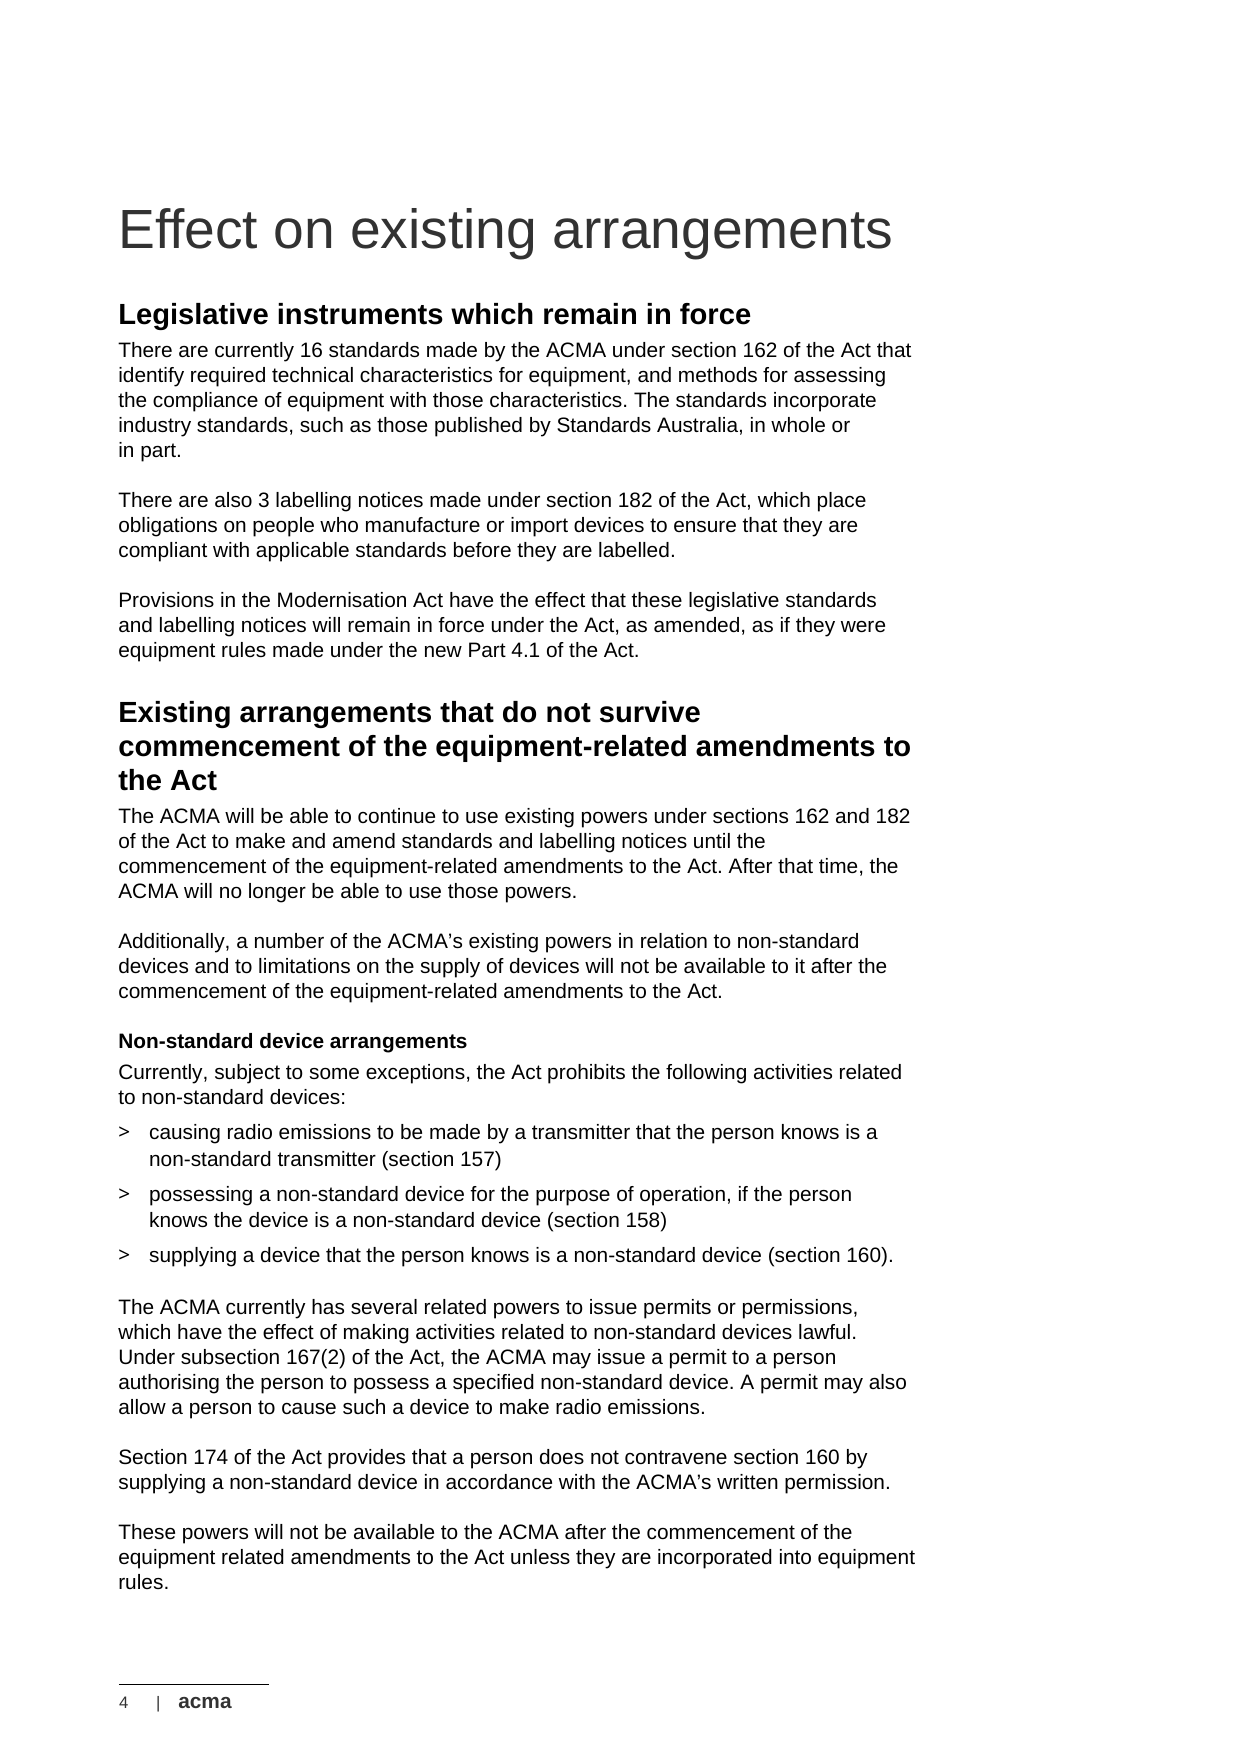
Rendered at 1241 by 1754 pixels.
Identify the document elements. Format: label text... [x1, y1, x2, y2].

text The ACMA currently has several related powers to issue permits or permissions, which have the effect of making activities related to non-standard devices lawful. Under subsection 167(2) of the Act, the ACMA may issue a permit to a person authorising the person to possess a specified non-standard device. A permit may also allow a person to cause such a device to make radio emissions. [118, 1294, 917, 1419]
subtitle Legislative instruments which remain in force [118, 297, 917, 331]
text possessing a non-standard device for the purpose of operation, if the person knows the device is a non-standard device (section 158) [118, 1179, 917, 1232]
subtitle Non-standard device arrangements [118, 1027, 917, 1052]
text The ACMA will be able to continue to use existing powers under sections 162 and 182 of the Act to make and amend standards and labelling notices until the commencement of the equipment-related amendments to the Act. After that time, the ACMA will no longer be able to use those powers. [118, 802, 917, 902]
list Currently, subject to some exceptions, the Act prohibits the following activities related to non-standard devices: [118, 1059, 917, 1109]
text Additionally, a number of the ACMA’s existing powers in relation to non-standard devices and to limitations on the supply of devices will not be available to it after the commencement of the equipment-related amendments to the Act. [118, 927, 917, 1002]
text There are currently 16 standards made by the ACMA under section 162 of the Act that identify required technical characteristics for equipment, and methods for assessing the compliance of equipment with those characteristics. The standards incorporate industry standards, such as those published by Standards Australia, in whole or in part. [118, 337, 917, 462]
text supplying a device that the person knows is a non-standard device (section 160). [118, 1241, 917, 1269]
text These powers will not be available to the ACMA after the commencement of the equipment related amendments to the Act unless they are incorporated into equipment rules. [118, 1519, 917, 1594]
text There are also 3 labelling notices made under section 182 of the Act, which place obligations on people who manufacture or import devices to ensure that they are compliant with applicable standards before they are labelled. [118, 487, 917, 562]
subtitle Effect on existing arrangements [118, 203, 917, 260]
text Provisions in the Modernisation Act have the effect that these legislative standards and labelling notices will remain in force under the Act, as amended, as if they were equipment rules made under the new Part 4.1 of the Act. [118, 587, 917, 662]
text causing radio emissions to be made by a transmitter that the person knows is a non-standard transmitter (section 157) [118, 1117, 917, 1170]
text Section 174 of the Act provides that a person does not contravene section 160 by supplying a non-standard device in accordance with the ACMA’s written permission. [118, 1444, 917, 1494]
subtitle Existing arrangements that do not survive commencement of the equipment-related amendments to the Act [118, 696, 917, 796]
